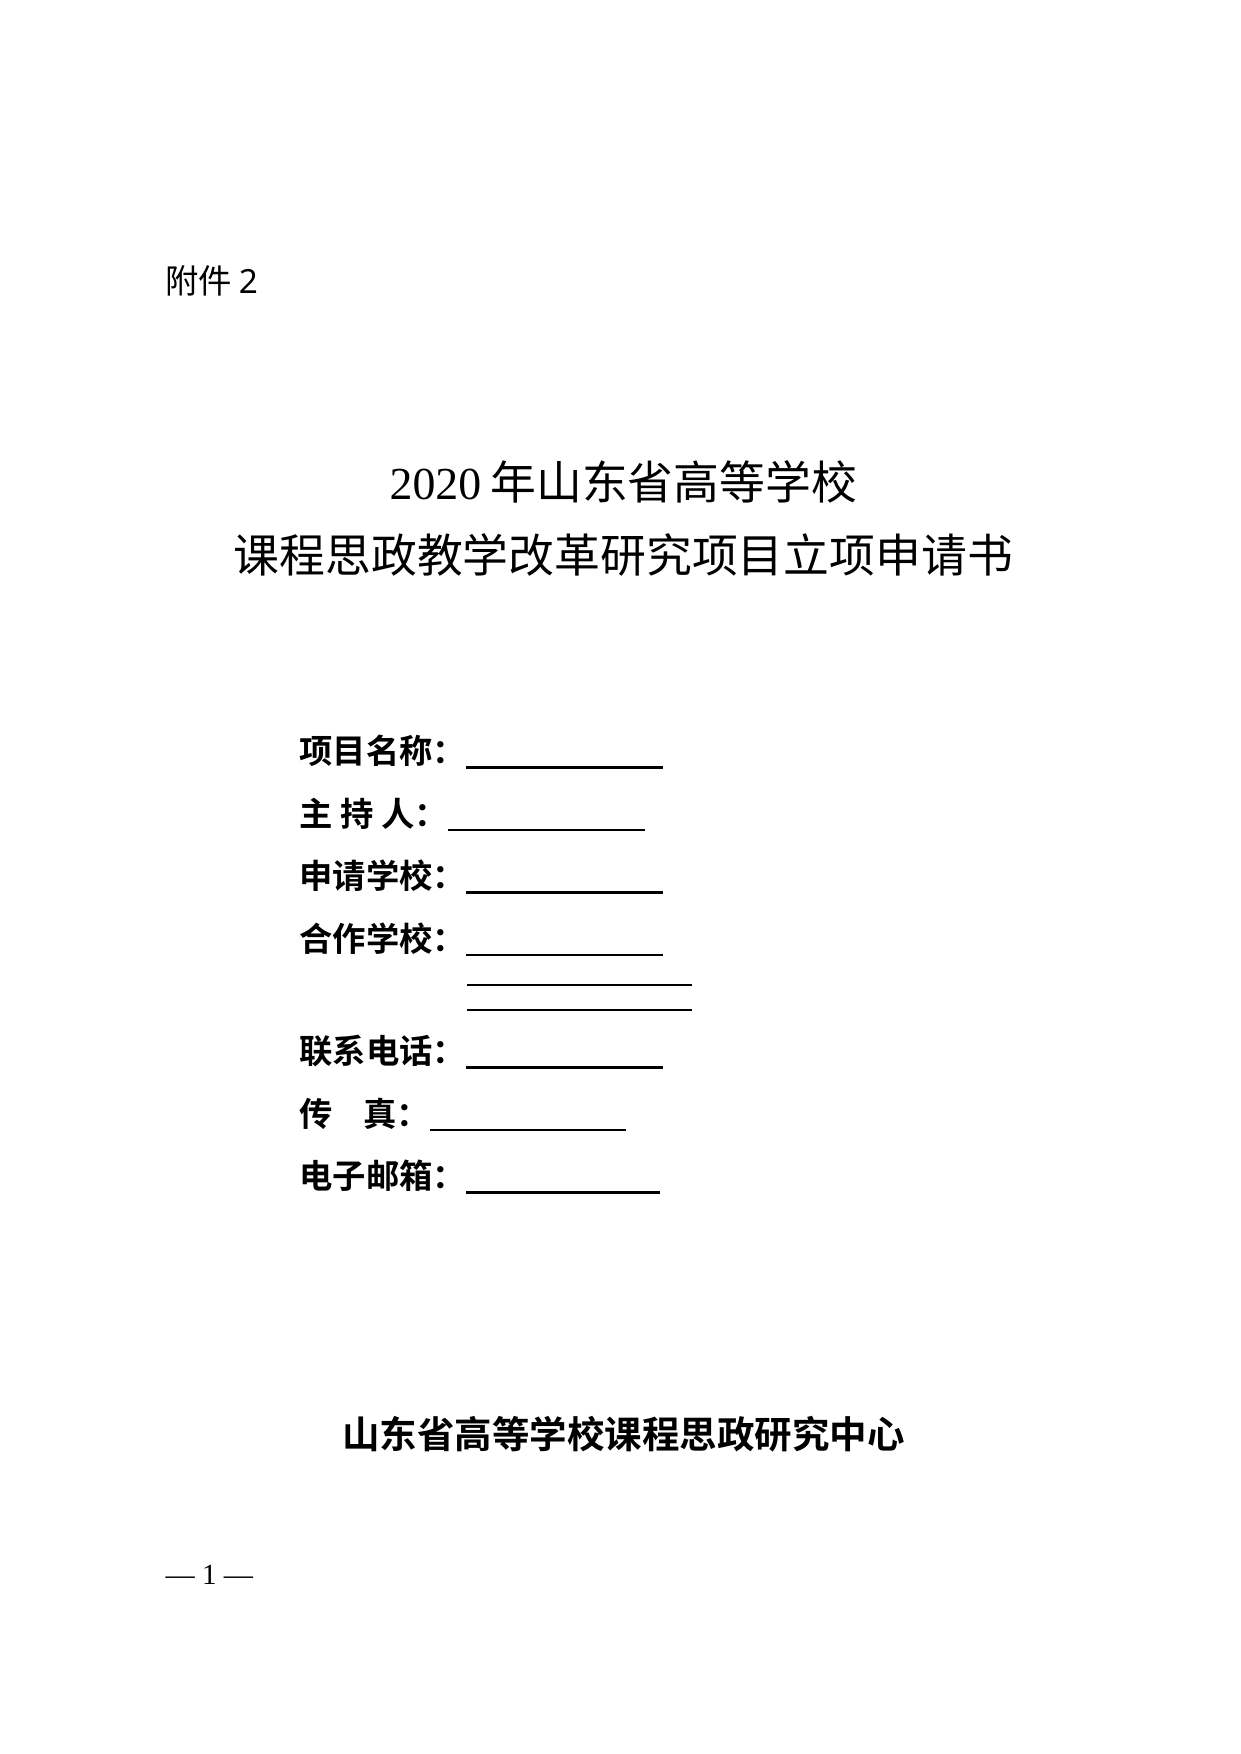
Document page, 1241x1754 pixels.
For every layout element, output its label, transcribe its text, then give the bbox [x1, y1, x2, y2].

text 项目名称： [165, 711, 1081, 773]
text 课程思政教学改革研究项目立项申请书 [165, 514, 1081, 587]
text 山东省高等学校课程思政研究中心 [165, 1404, 1081, 1459]
text 附件2 [165, 246, 1081, 311]
text 传 真： [165, 1073, 1081, 1136]
text 电子邮箱： [165, 1136, 1081, 1198]
text 2020年山东省高等学校 [165, 441, 1081, 514]
text 主 持 人： [165, 773, 1081, 836]
text 联系电话： [165, 1011, 1081, 1073]
text 申请学校： [165, 836, 1081, 898]
text 合作学校： [165, 898, 1081, 961]
